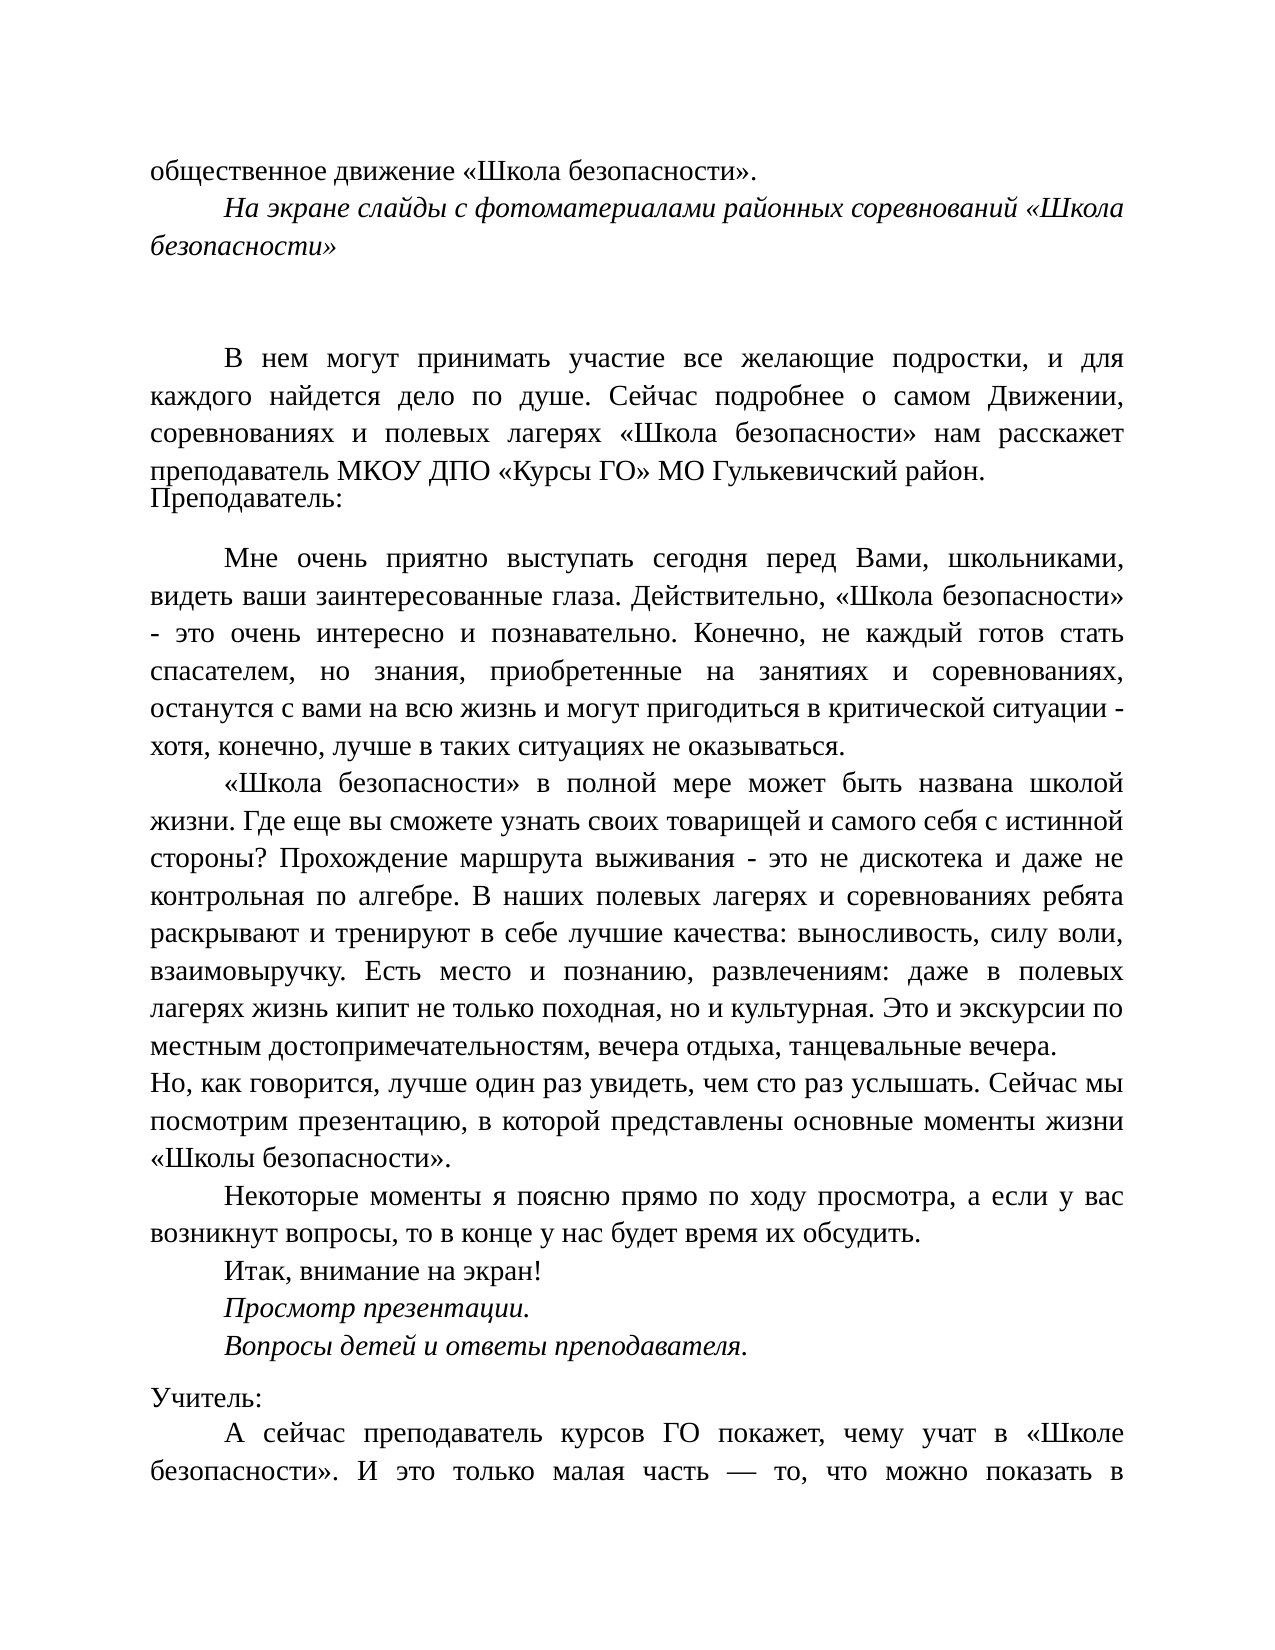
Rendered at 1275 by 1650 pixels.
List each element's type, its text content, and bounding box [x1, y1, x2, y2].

text Но, как говорится, лучше один раз увидеть, чем сто раз услышать. Сейчас мы посмотрим презентацию, в которой представлены основные моменты жизни «Школы безопасности». [150, 1062, 1125, 1175]
text Просмотр презентации. [150, 1287, 1125, 1325]
text На экране слайды с фотоматериалами районных соревнований «Школа безопасности» [150, 187, 1125, 262]
text Итак, внимание на экран! [150, 1250, 1125, 1287]
text Мне очень приятно выступать сегодня перед Вами, школьниками, видеть ваши заинтересованные глаза. Действительно, «Школа безопасности» - это очень интересно и познавательно. Конечно, не каждый готов стать спасателем, но знания, приобретенные на занятиях и соревнованиях, останутся с вами на всю жизнь и могут пригодиться в критической ситуации - хотя, конечно, лучше в таких ситуациях не оказываться. [150, 537, 1125, 762]
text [150, 150, 1125, 187]
text Учитель: [150, 1387, 1125, 1412]
text Преподаватель: [150, 487, 1125, 512]
text «Школа безопасности» в полной мере может быть названа школой жизни. Где еще вы сможете узнать своих товарищей и самого себя с истинной стороны? Прохождение маршрута выживания - это не дискотека и даже не контрольная по алгебре. В наших полевых лагерях и соревнованиях ребята раскрывают и тренируют в себе лучшие качества: выносливость, силу воли, взаимовыручку. Есть место и познанию, развлечениям: даже в полевых лагерях жизнь кипит не только походная, но и культурная. Это и экскурсии по местным достопримечательностям, вечера отдыха, танцевальные вечера. [150, 762, 1125, 1062]
text Вопросы детей и ответы преподавателя. [150, 1325, 1125, 1362]
text В нем могут принимать участие все желающие подростки, и для каждого найдется дело по душе. Сейчас подробнее о самом Движении, соревнованиях и полевых лагерях «Школа безопасности» нам расскажет преподаватель МКОУ ДПО «Курсы ГО» МО Гулькевичский район. [150, 337, 1125, 487]
text Некоторые моменты я поясню прямо по ходу просмотра, а если у вас возникнут вопросы, то в конце у нас будет время их обсудить. [150, 1175, 1125, 1250]
